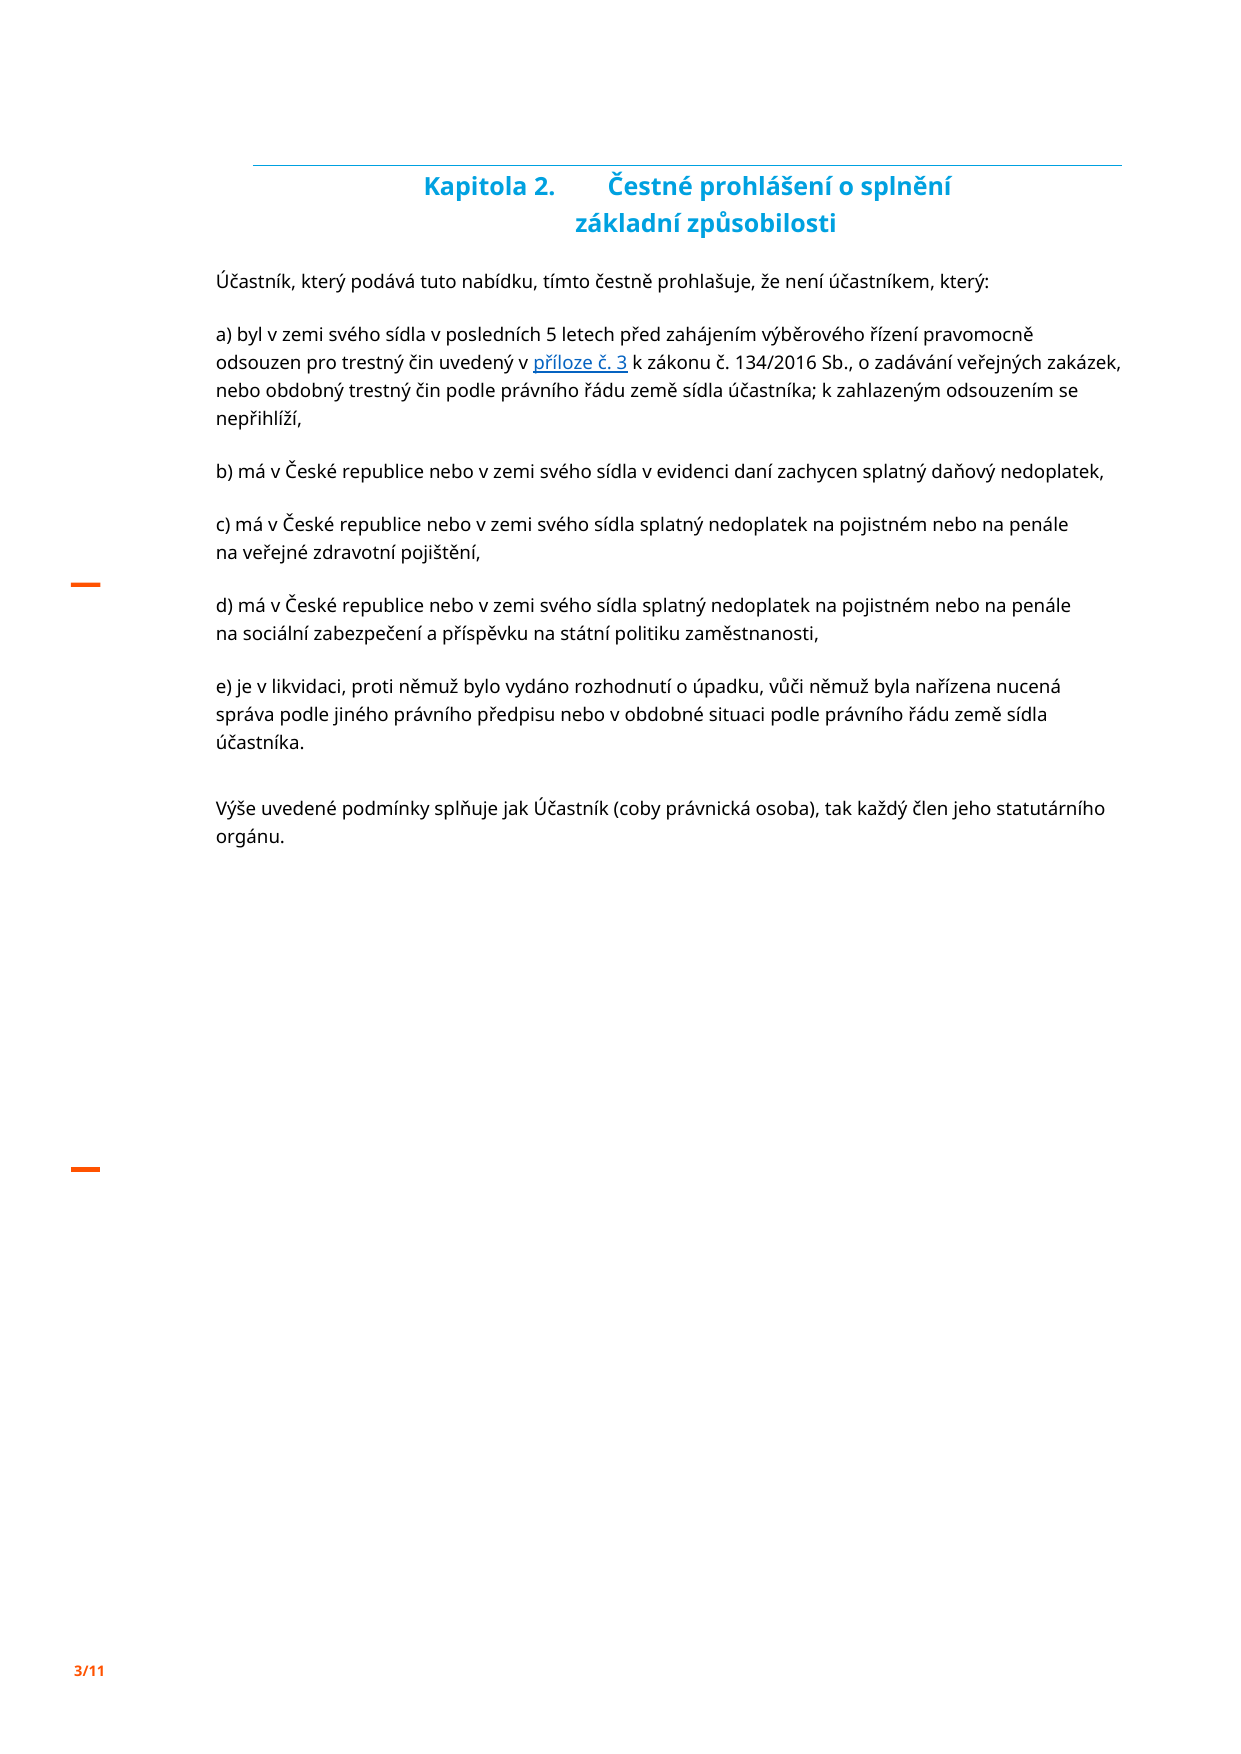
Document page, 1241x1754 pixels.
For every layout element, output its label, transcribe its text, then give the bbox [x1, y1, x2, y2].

text d) má v České republice nebo v zemi svého sídla splatný nedoplatek na pojistném nebo na penále na sociální zabezpečení a příspěvku na státní politiku zaměstnanosti, [216, 592, 1122, 646]
text a) byl v zemi svého sídla v posledních 5 letech před zahájením výběrového řízení pravomocně odsouzen pro trestný čin uvedený v příloze č. 3 k zákonu č. 134/2016 Sb., o zadávání veřejných zakázek, nebo obdobný trestný čin podle právního řádu země sídla účastníka; k zahlazeným odsouzením se nepřihlíží, [216, 321, 1122, 431]
text Výše uvedené podmínky splňuje jak Účastník (coby právnická osoba), tak každý člen jeho statutárního orgánu. [216, 795, 1122, 849]
text c) má v České republice nebo v zemi svého sídla splatný nedoplatek na pojistném nebo na penále na veřejné zdravotní pojištění, [216, 511, 1122, 565]
subtitle Čestné prohlášení o splnění základní způsobilosti [253, 166, 1122, 240]
text b) má v České republice nebo v zemi svého sídla v evidenci daní zachycen splatný daňový nedoplatek, [216, 458, 1122, 484]
text e) je v likvidaci, proti němuž bylo vydáno rozhodnutí o úpadku, vůči němuž byla nařízena nucená správa podle jiného právního předpisu nebo v obdobné situaci podle právního řádu země sídla účastníka. [216, 673, 1122, 755]
text Účastník, který podává tuto nabídku, tímto čestně prohlašuje, že není účastníkem, který: [216, 268, 1122, 294]
